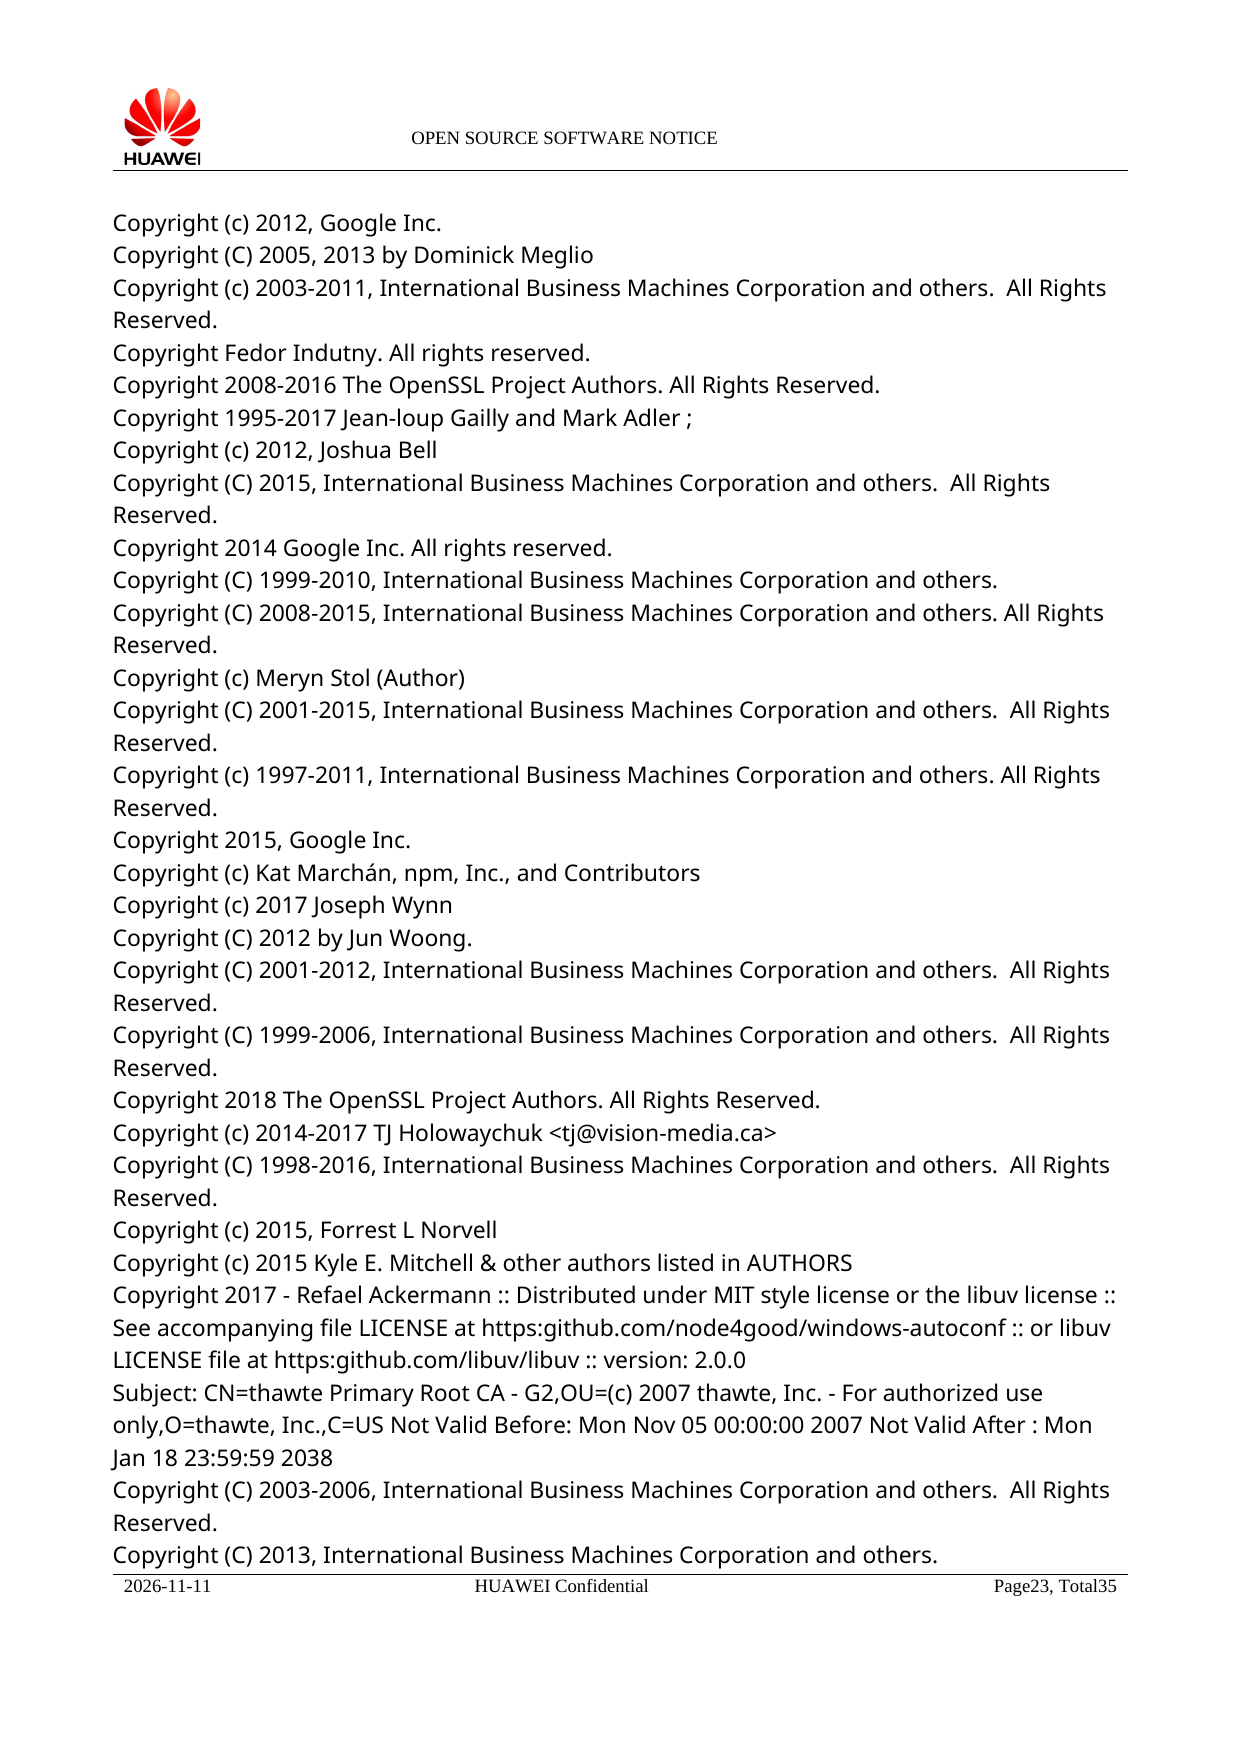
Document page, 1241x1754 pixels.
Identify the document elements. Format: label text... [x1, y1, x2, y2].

picture [124, 88, 201, 165]
